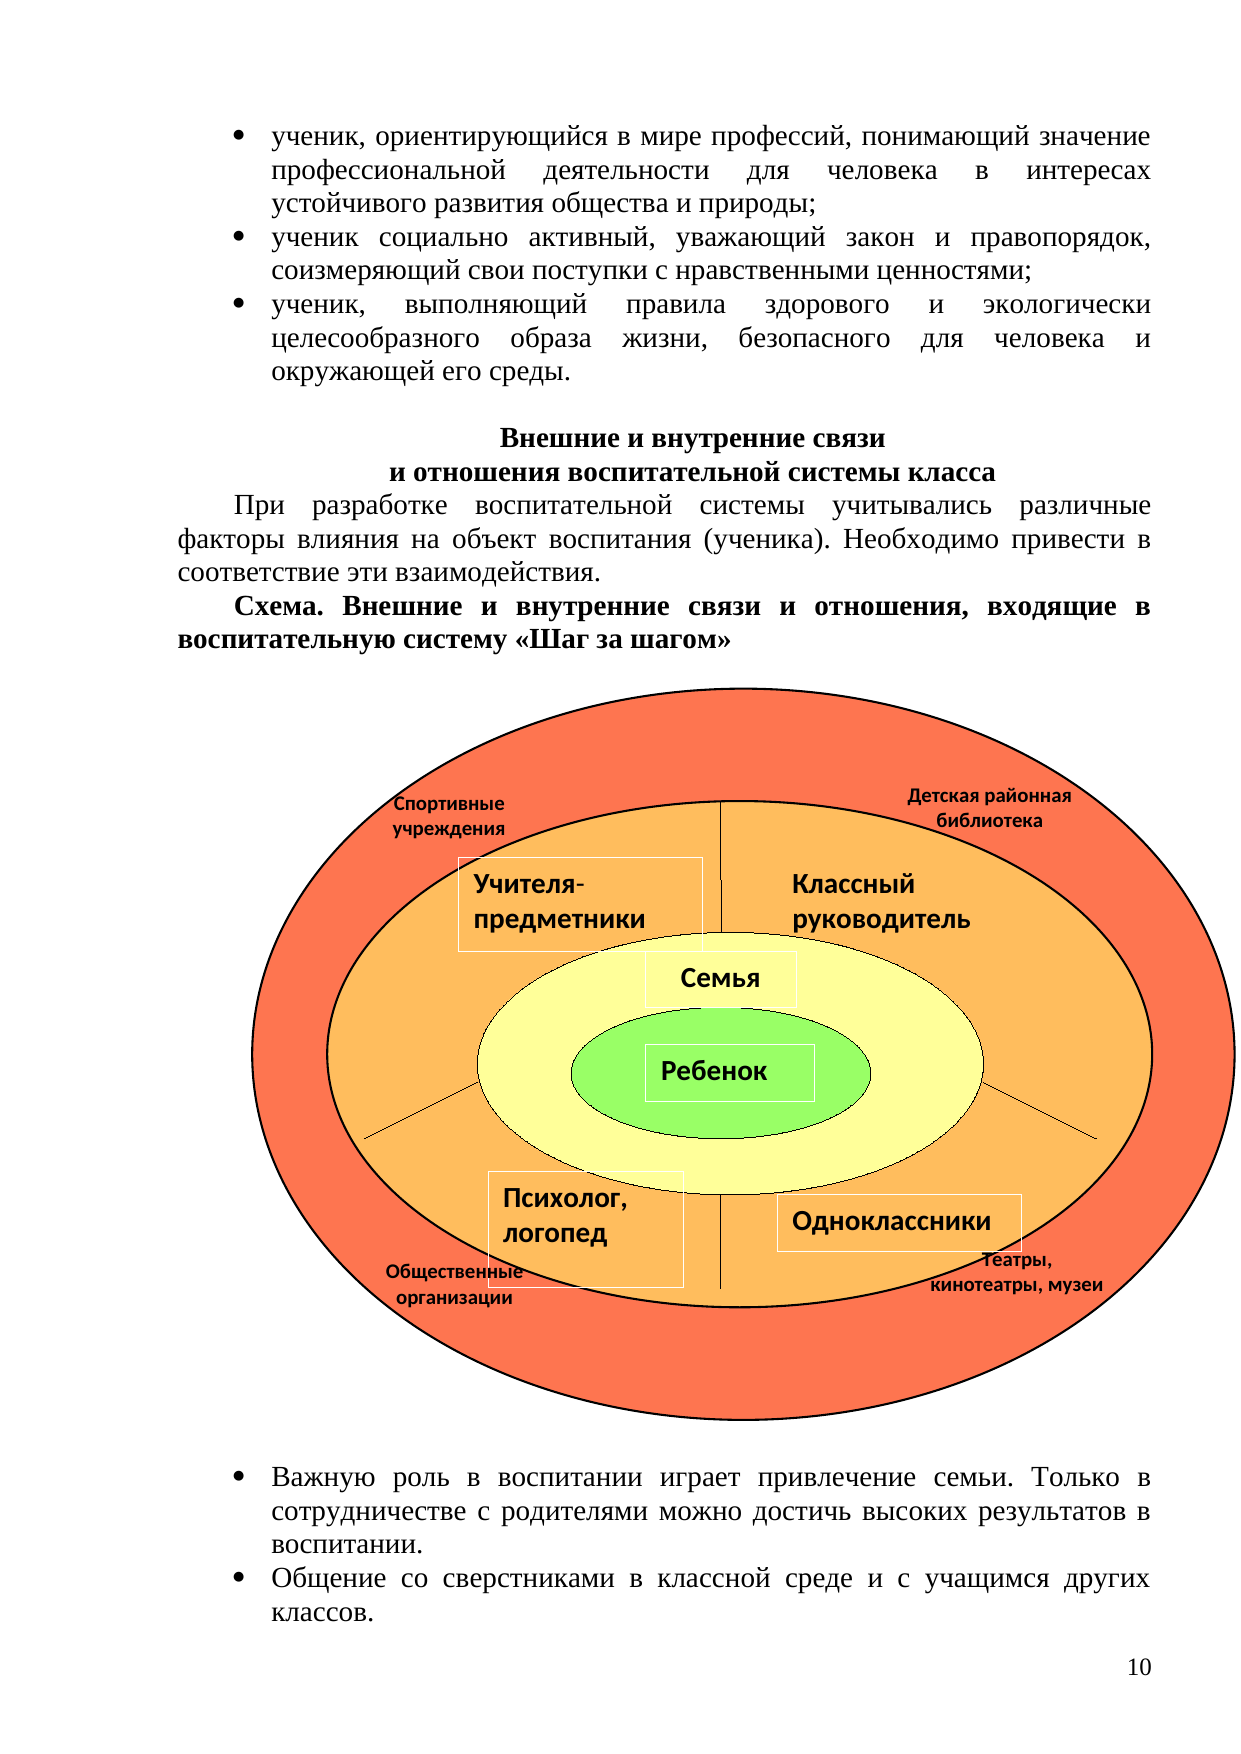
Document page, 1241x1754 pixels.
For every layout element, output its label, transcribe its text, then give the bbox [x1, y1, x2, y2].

list Общение со сверстниками в классной среде и с учащимся других классов. [233, 1560, 1152, 1627]
text Схема. Внешние и внутренние связи и отношения, входящие в воспитательную систему «Шаг за шагом» [177, 588, 1152, 655]
list ученик, выполняющий правила здорового и экологически целесообразного образа жизни, безопасного для человека и окружающей его среды. [233, 286, 1152, 387]
list Важную роль в воспитании играет привлечение семьи. Только в сотрудничестве с родителями можно достичь высоких результатов в воспитании. [233, 1459, 1152, 1560]
list ученик, ориентирующийся в мире профессий, понимающий значение профессиональной деятельности для человека в интересах устойчивого развития общества и природы; [233, 118, 1152, 219]
text При разработке воспитательной системы учитывались различные факторы влияния на объект воспитания (ученика). Необходимо привести в соответствие эти взаимодействия. [177, 487, 1152, 588]
text Внешние и внутренние связи [177, 420, 1152, 454]
text и отношения воспитательной системы класса [177, 454, 1152, 487]
list ученик социально активный, уважающий закон и правопорядок, соизмеряющий свои поступки с нравственными ценностями; [233, 219, 1152, 286]
